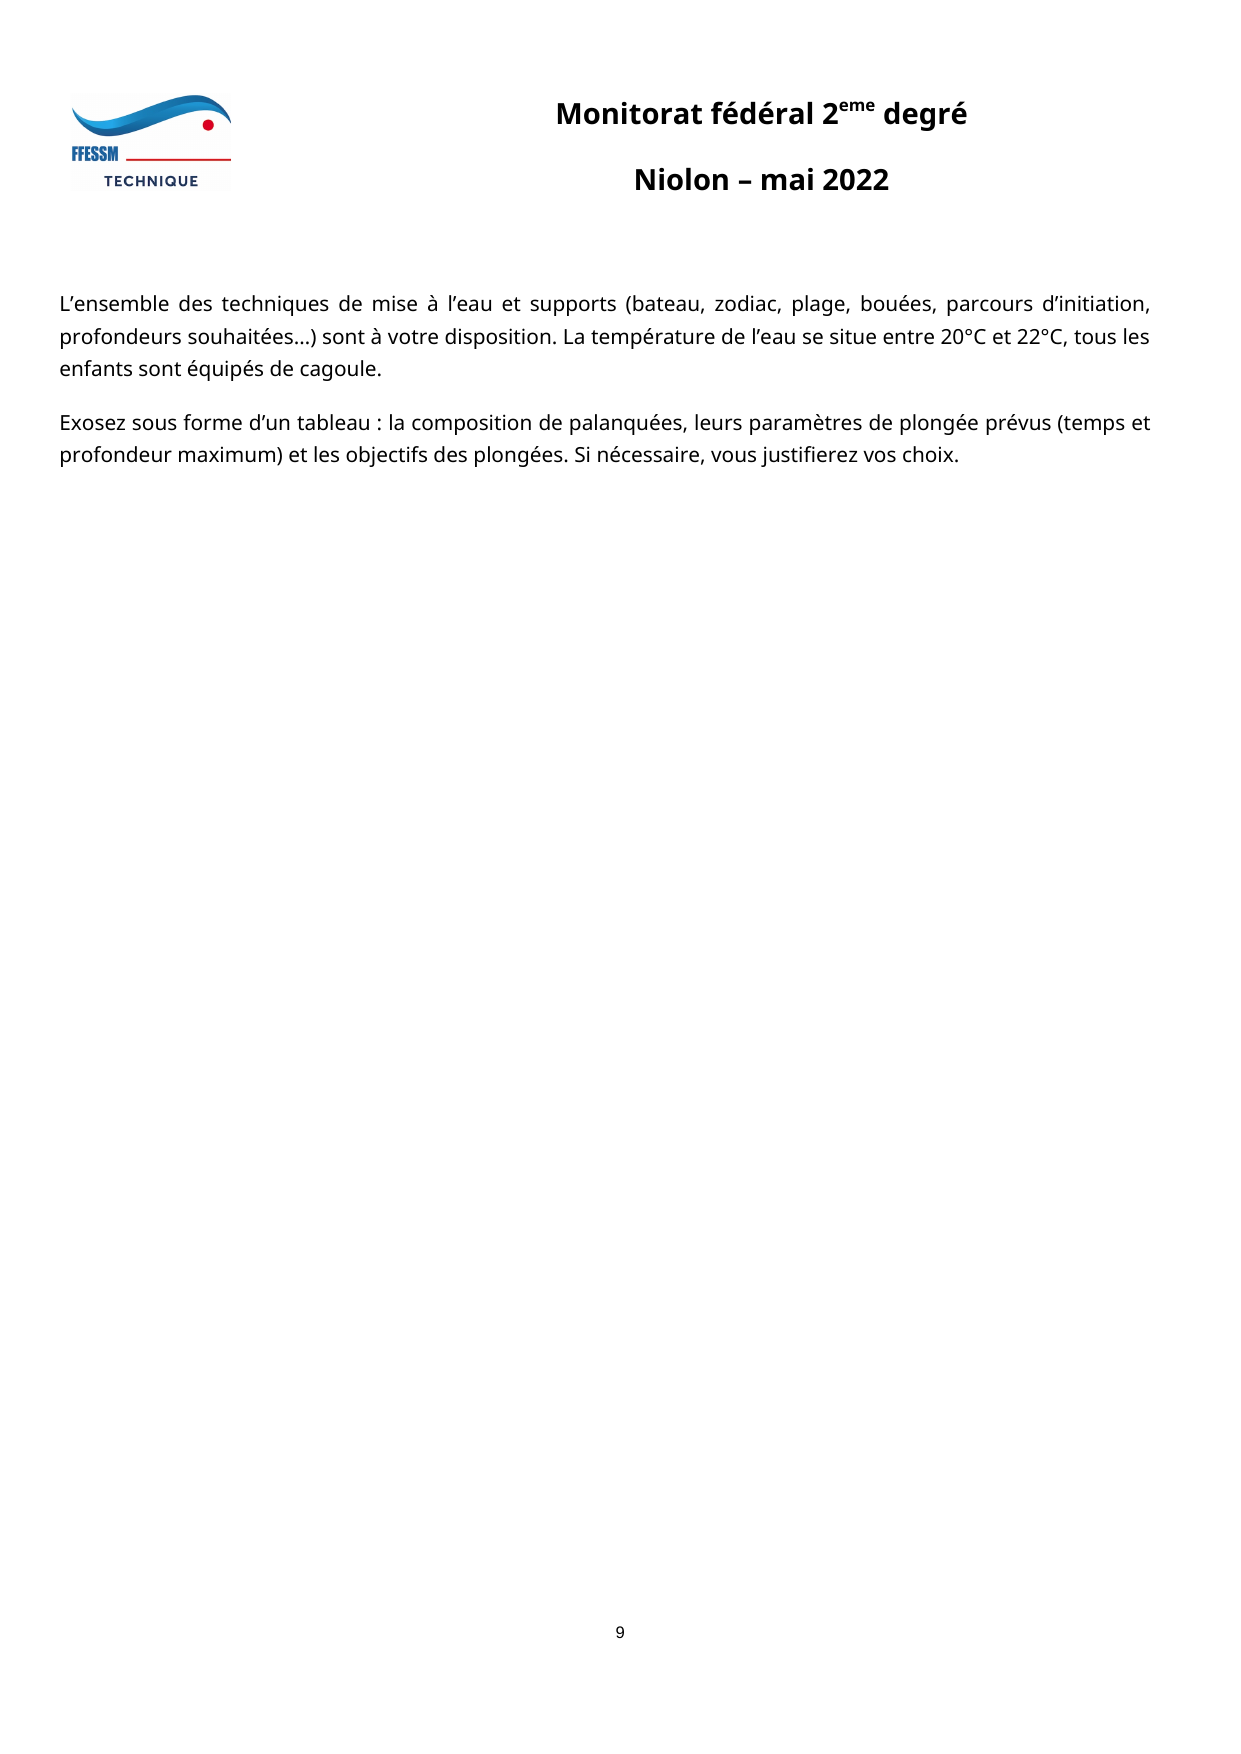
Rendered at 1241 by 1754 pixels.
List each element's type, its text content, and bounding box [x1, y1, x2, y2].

text Exosez sous forme d’un tableau : la composition de palanquées, leurs paramètres de plongée prévus (temps et profondeur maximum) et les objectifs des plongées. Si nécessaire, vous justifierez vos choix. [59, 408, 1152, 469]
picture [70, 93, 232, 191]
text L’ensemble des techniques de mise à l’eau et supports (bateau, zodiac, plage, bouées, parcours d’initiation, profondeurs souhaitées…) sont à votre disposition. La température de l’eau se situe entre 20°C et 22°C, tous les enfants sont équipés de cagoule. [59, 289, 1152, 383]
